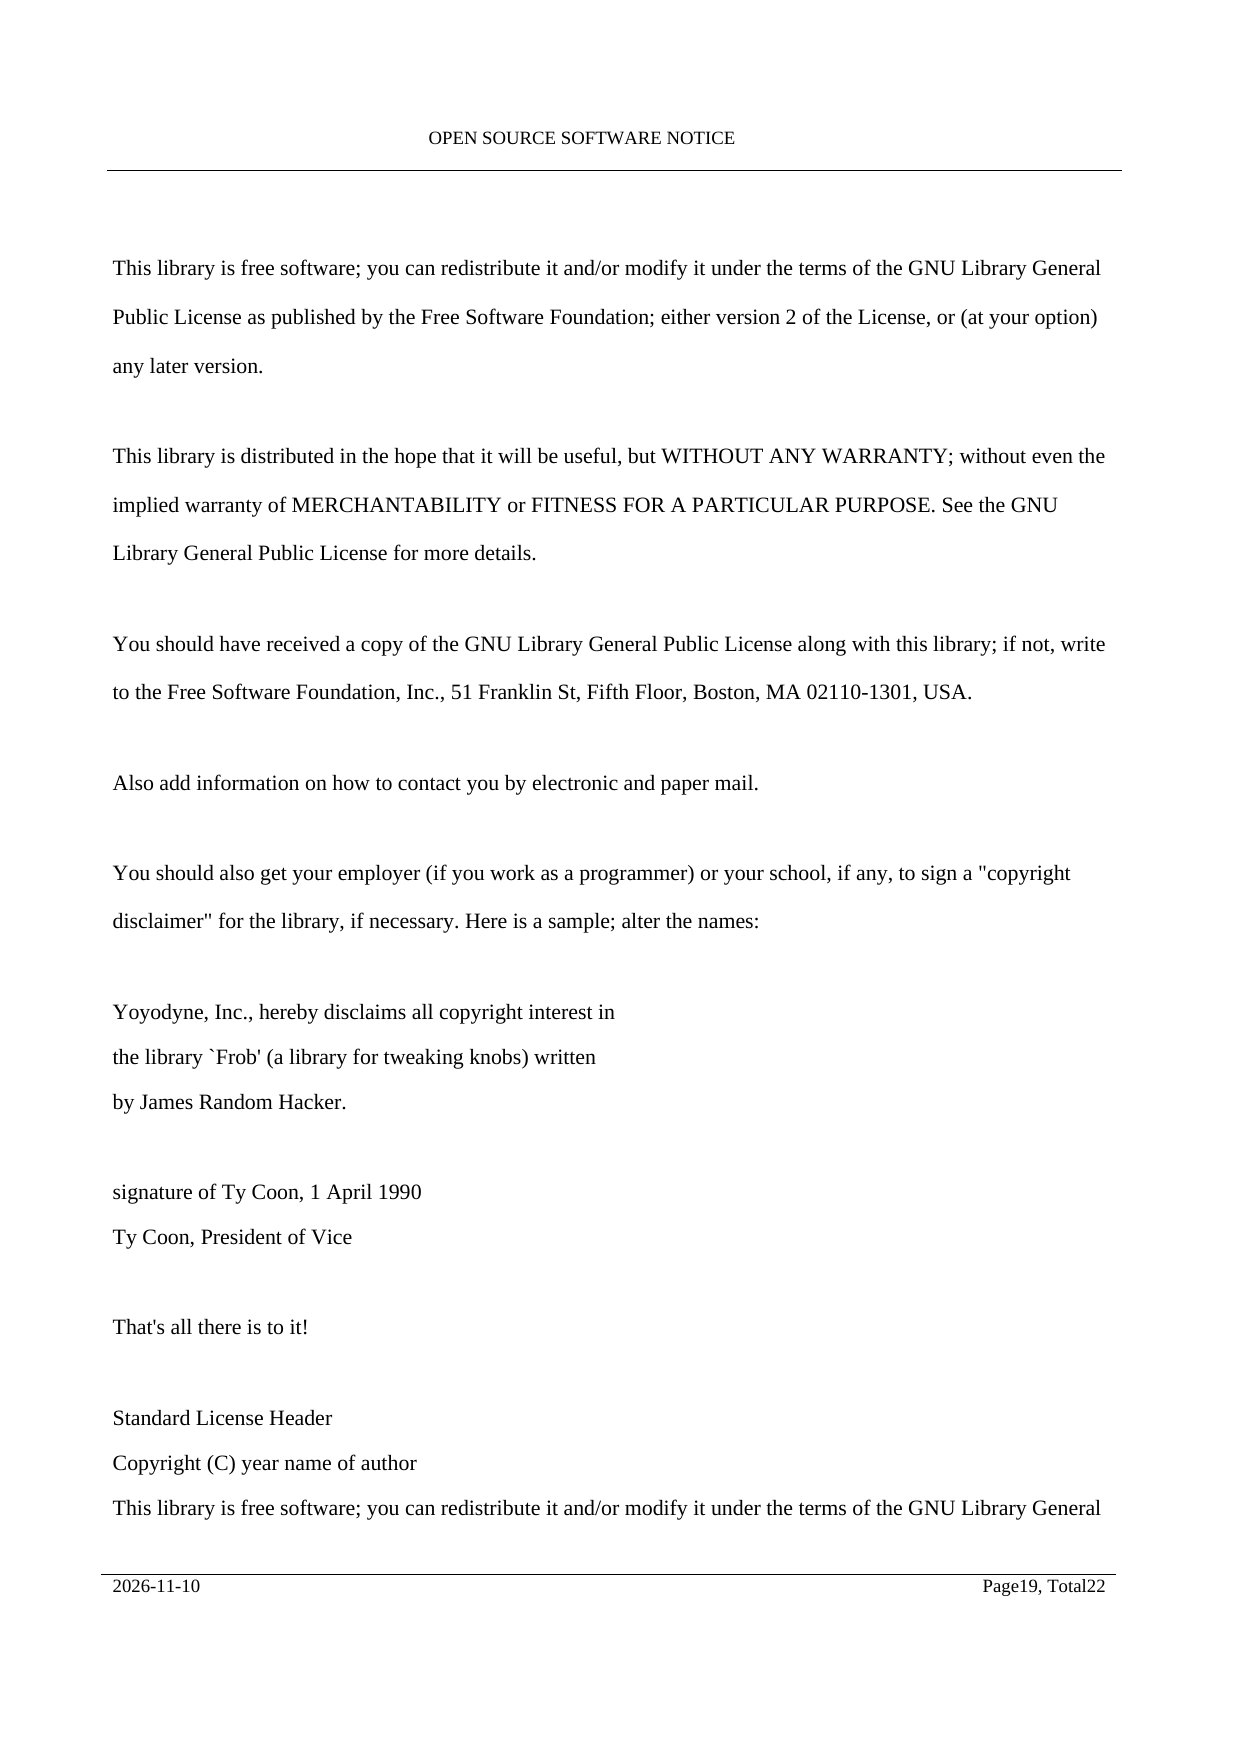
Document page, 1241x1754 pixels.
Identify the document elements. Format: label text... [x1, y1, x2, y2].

text Yoyodyne, Inc., hereby disclaims all copyright interest in [112, 995, 1128, 1027]
text Also add information on how to contact you by electronic and paper mail. [112, 766, 1128, 798]
text This library is distributed in the hope that it will be useful, but WITHOUT ANY WARRANTY; without even the implied warranty of MERCHANTABILITY or FITNESS FOR A PARTICULAR PURPOSE. See the GNU Library General Public License for more details. [112, 439, 1128, 569]
text Standard License Header [112, 1401, 1128, 1433]
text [112, 1491, 1128, 1524]
text by James Random Hacker. [112, 1085, 1128, 1118]
text the library `Frob' (a library for tweaking knobs) written [112, 1040, 1128, 1073]
text You should have received a copy of the GNU Library General Public License along with this library; if not, write to the Free Software Foundation, Inc., 51 Franklin St, Fifth Floor, Boston, MA 02110-1301, USA. [112, 627, 1128, 708]
text Copyright (C) year name of author [112, 1446, 1128, 1478]
text You should also get your employer (if you work as a programmer) or your school, if any, to sign a "copyright disclaimer" for the library, if necessary. Here is a sample; alter the names: [112, 856, 1128, 937]
text This library is free software; you can redistribute it and/or modify it under the terms of the GNU Library General Public License as published by the Free Software Foundation; either version 2 of the License, or (at your option) any later version. [112, 251, 1128, 381]
text That's all there is to it! [112, 1311, 1128, 1343]
text signature of Ty Coon, 1 April 1990 [112, 1175, 1128, 1208]
text Ty Coon, President of Vice [112, 1221, 1128, 1253]
